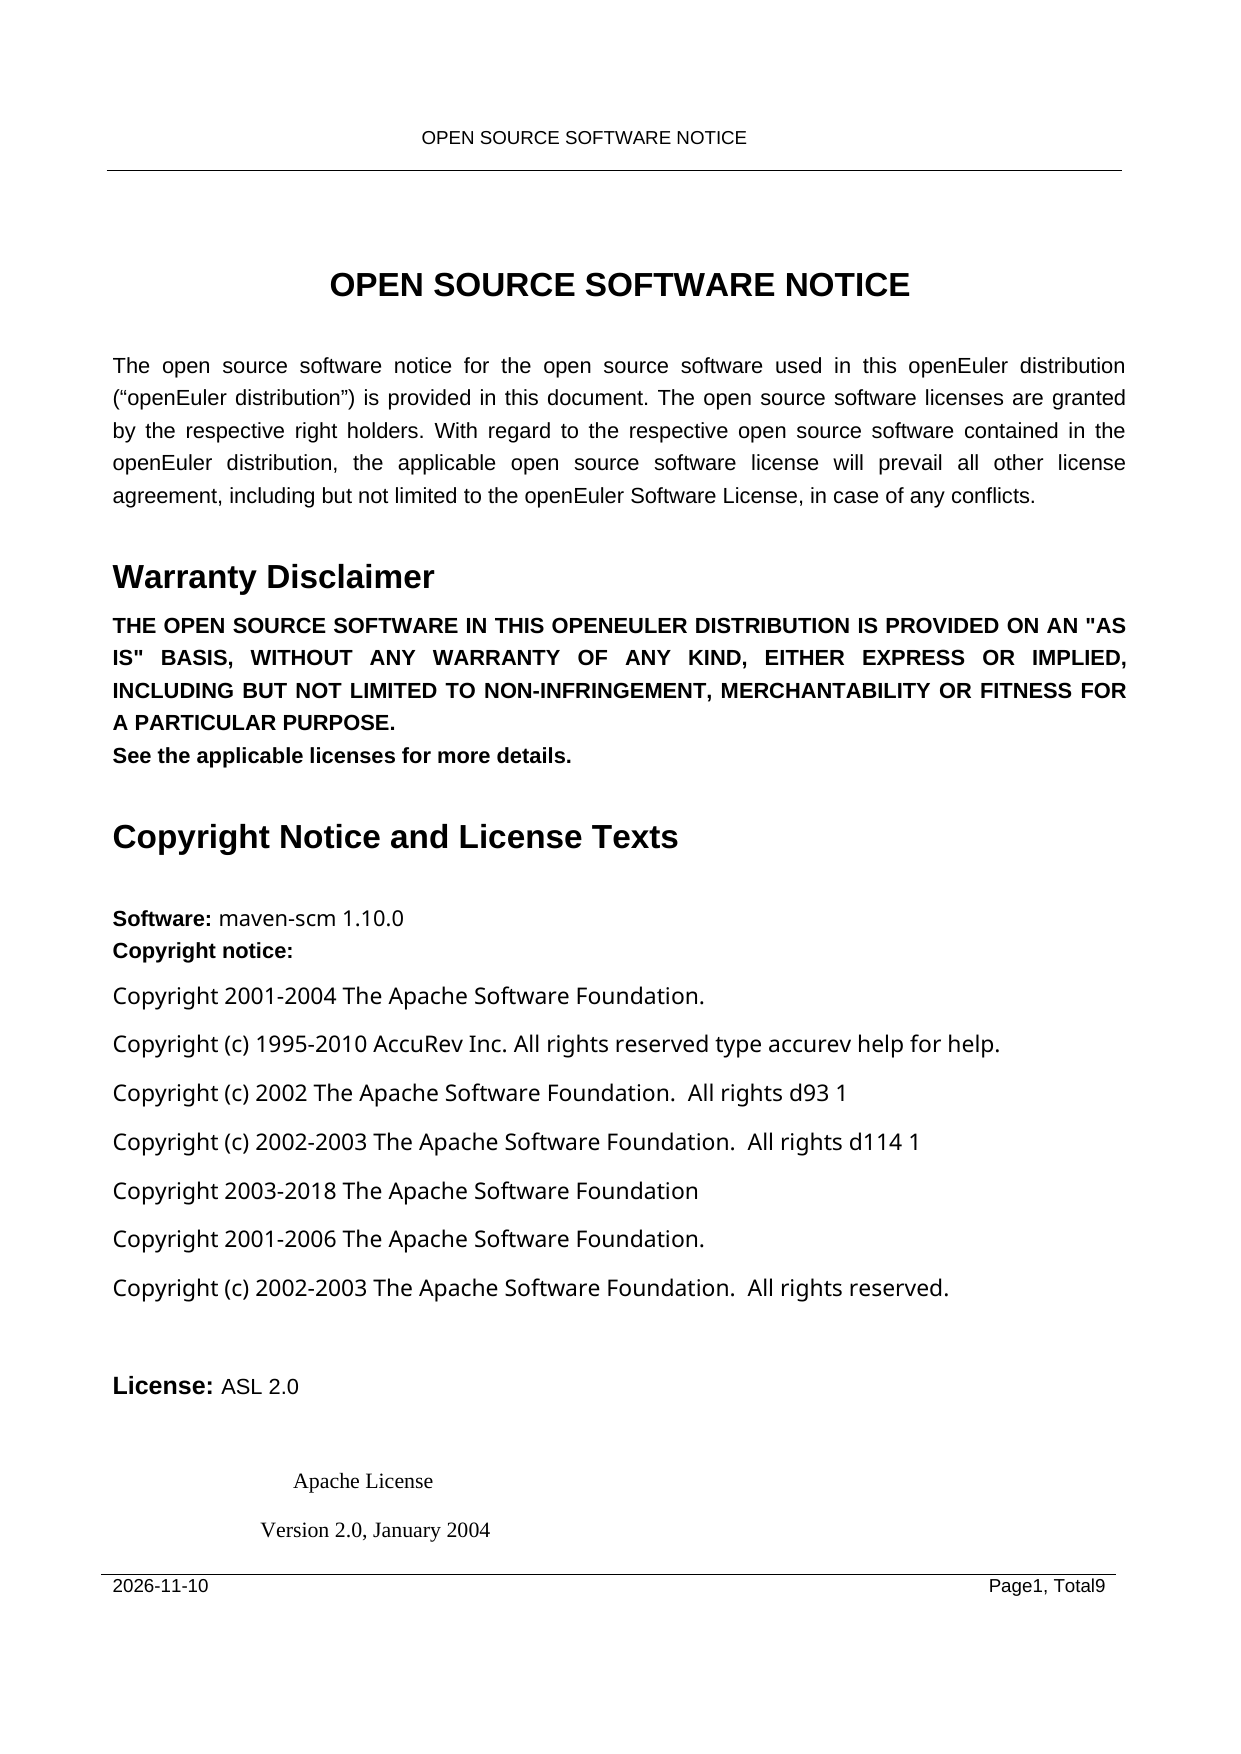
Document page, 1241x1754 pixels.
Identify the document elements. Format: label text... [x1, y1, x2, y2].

text THE OPEN SOURCE SOFTWARE IN THIS OPENEULER DISTRIBUTION IS PROVIDED ON AN "AS IS" BASIS, WITHOUT ANY WARRANTY OF ANY KIND, EITHER EXPRESS OR IMPLIED, INCLUDING BUT NOT LIMITED TO NON-INFRINGEMENT, MERCHANTABILITY OR FITNESS FOR A PARTICULAR PURPOSE. See the applicable licenses for more details. [112, 609, 1128, 771]
text License: ASL 2.0 [112, 1369, 1128, 1402]
text Copyright Notice and License Texts [112, 804, 1128, 869]
text The open source software notice for the open source software used in this openEuler distribution (“openEuler distribution”) is provided in this document. The open source software licenses are granted by the respective right holders. With regard to the respective open source software contained in the openEuler distribution, the applicable open source software license will prevail all other license agreement, including but not limited to the openEuler Software License, in case of any conflicts. [112, 349, 1128, 511]
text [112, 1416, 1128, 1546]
text Copyright notice: [112, 934, 1128, 966]
text Warranty Disclaimer [112, 544, 1128, 609]
text Copyright 2001-2004 The Apache Software Foundation. Copyright (c) 1995-2010 AccuRev Inc. All rights reserved type accurev help for help. Copyright (c) 2002 The Apache Software Foundation. All rights d93 1 Copyright (c) 2002-2003 The Apache Software Foundation. All rights d114 1 Copyright 2003-2018 The Apache Software Foundation Copyright 2001-2006 The Apache Software Foundation. Copyright (c) 2002-2003 The Apache Software Foundation. All rights reserved. [112, 979, 1128, 1353]
text Software: maven-scm 1.10.0 [112, 901, 1128, 934]
text OPEN SOURCE SOFTWARE NOTICE [112, 251, 1128, 316]
